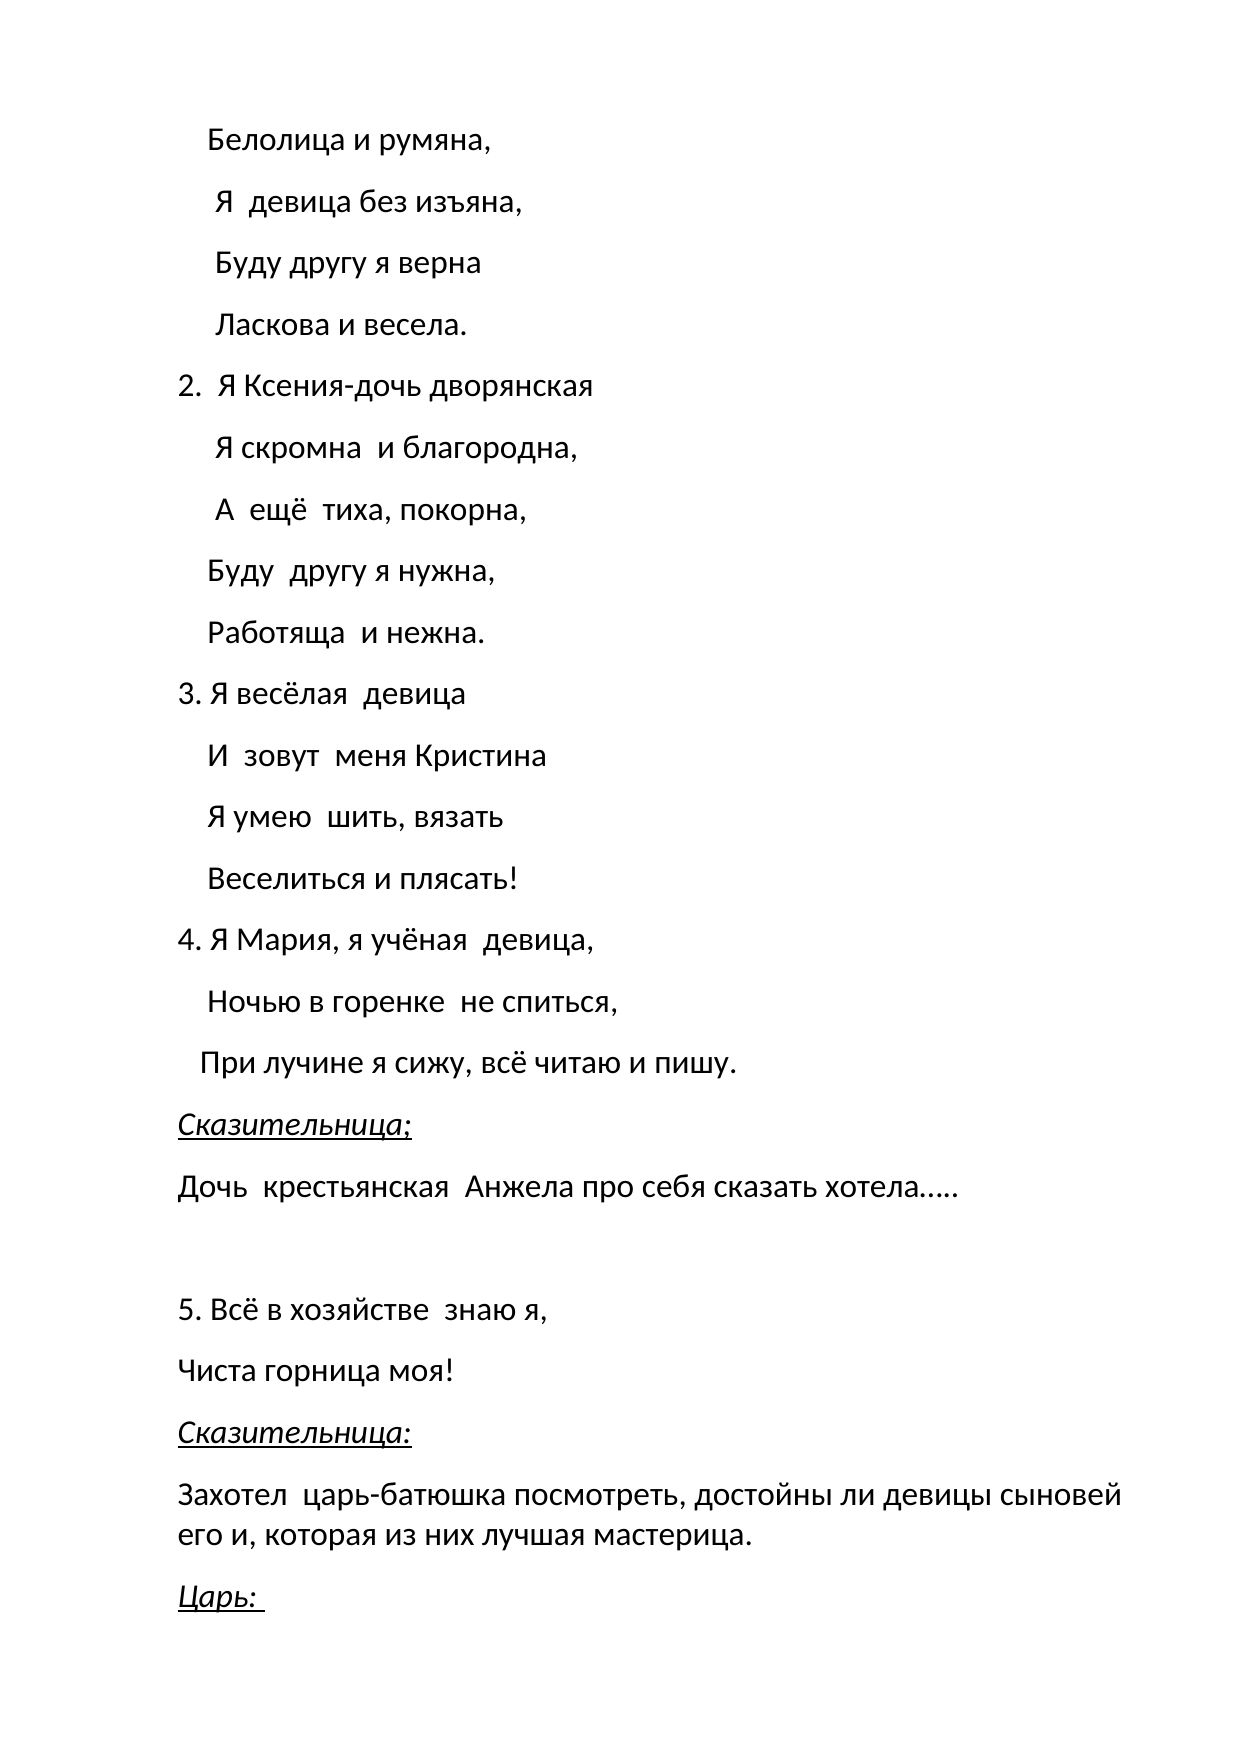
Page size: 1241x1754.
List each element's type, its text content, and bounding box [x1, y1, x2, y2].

text Царь: [177, 1575, 1152, 1616]
text Чиста горница моя! [177, 1349, 1152, 1390]
text Я скромна и благородна, [177, 426, 1152, 467]
text При лучине я сижу, всё читаю и пишу. [177, 1042, 1152, 1082]
text А ещё тиха, покорна, [177, 487, 1152, 528]
text 5. Всё в хозяйстве знаю я, [177, 1288, 1152, 1328]
text Буду другу я верна [177, 241, 1152, 282]
text Белолица и румяна, [177, 118, 1152, 159]
text Ночью в горенке не спиться, [177, 980, 1152, 1021]
text 4. Я Мария, я учёная девица, [177, 918, 1152, 959]
text Дочь крестьянская Анжела про себя сказать хотела….. [177, 1165, 1152, 1205]
text Веселиться и плясать! [177, 857, 1152, 898]
text Работяща и нежна. [177, 611, 1152, 651]
text Захотел царь-батюшка посмотреть, достойны ли девицы сыновей его и, которая из них лучшая мастерица. [177, 1472, 1152, 1554]
text Я умею шить, вязать [177, 795, 1152, 836]
text 2. Я Ксения-дочь дворянская [177, 364, 1152, 405]
text И зовут меня Кристина [177, 734, 1152, 774]
text Буду другу я нужна, [177, 549, 1152, 590]
text Сказительница: [177, 1411, 1152, 1452]
text Ласкова и весела. [177, 303, 1152, 343]
text Сказительница; [177, 1103, 1152, 1144]
text Я девица без изъяна, [177, 180, 1152, 220]
text 3. Я весёлая девица [177, 672, 1152, 713]
